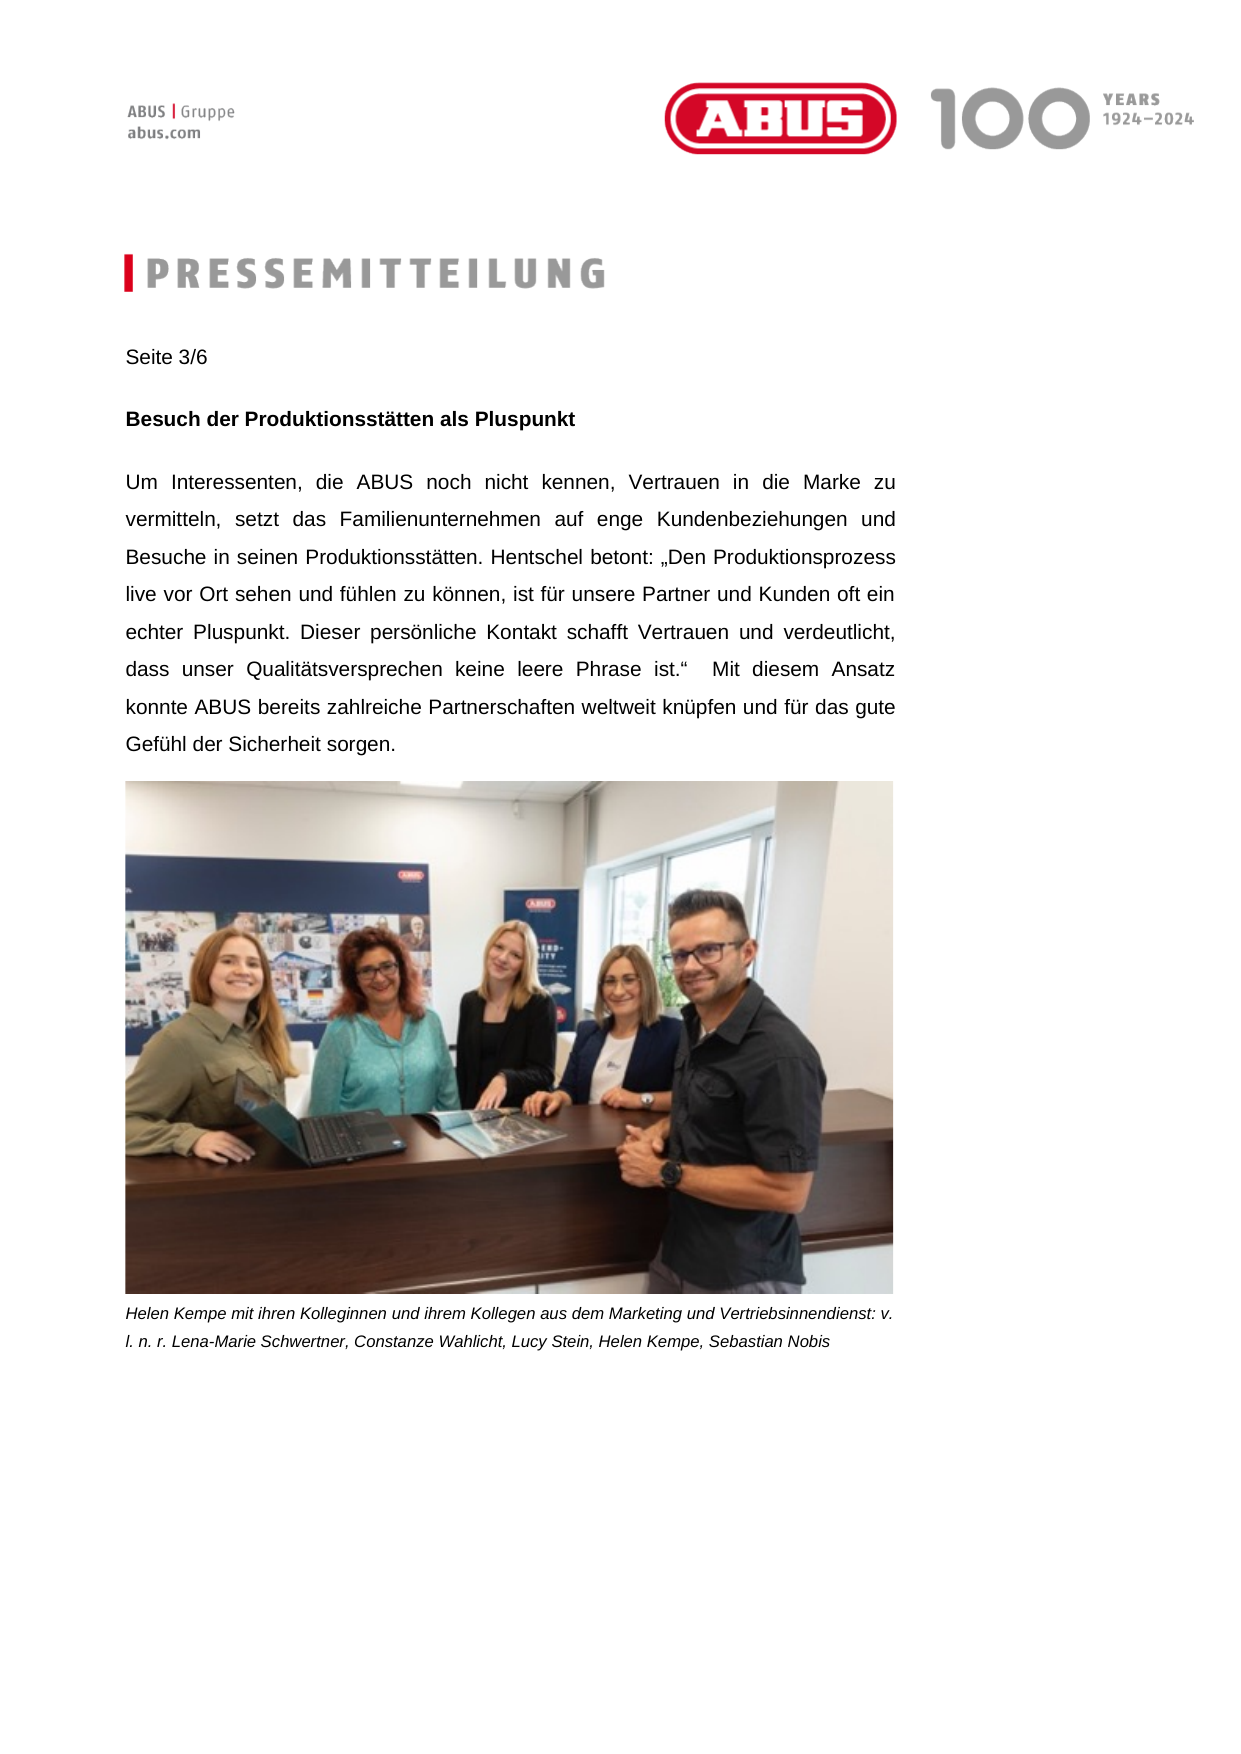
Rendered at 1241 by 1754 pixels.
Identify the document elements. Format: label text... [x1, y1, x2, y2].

text Um Interessenten, die ABUS noch nicht kennen, Vertrauen in die Marke zu vermitteln, setzt das Familienunternehmen auf enge Kundenbeziehungen und Besuche in seinen Produktionsstätten. Hentschel betont: „Den Produktionsprozess live vor Ort sehen und fühlen zu können, ist für unsere Partner und Kunden oft ein echter Pluspunkt. Dieser persönliche Kontakt schafft Vertrauen und verdeutlicht, dass unser Qualitätsversprechen keine leere Phrase ist.“ Mit diesem Ansatz konnte ABUS bereits zahlreiche Partnerschaften weltweit knüpfen und für das gute Gefühl der Sicherheit sorgen. [125, 456, 897, 756]
text Besuch der Produktionsstätten als Pluspunkt [125, 394, 897, 431]
picture [125, 781, 894, 1294]
picture [0, 6, 1241, 332]
text Seite 3/6 [125, 332, 897, 369]
